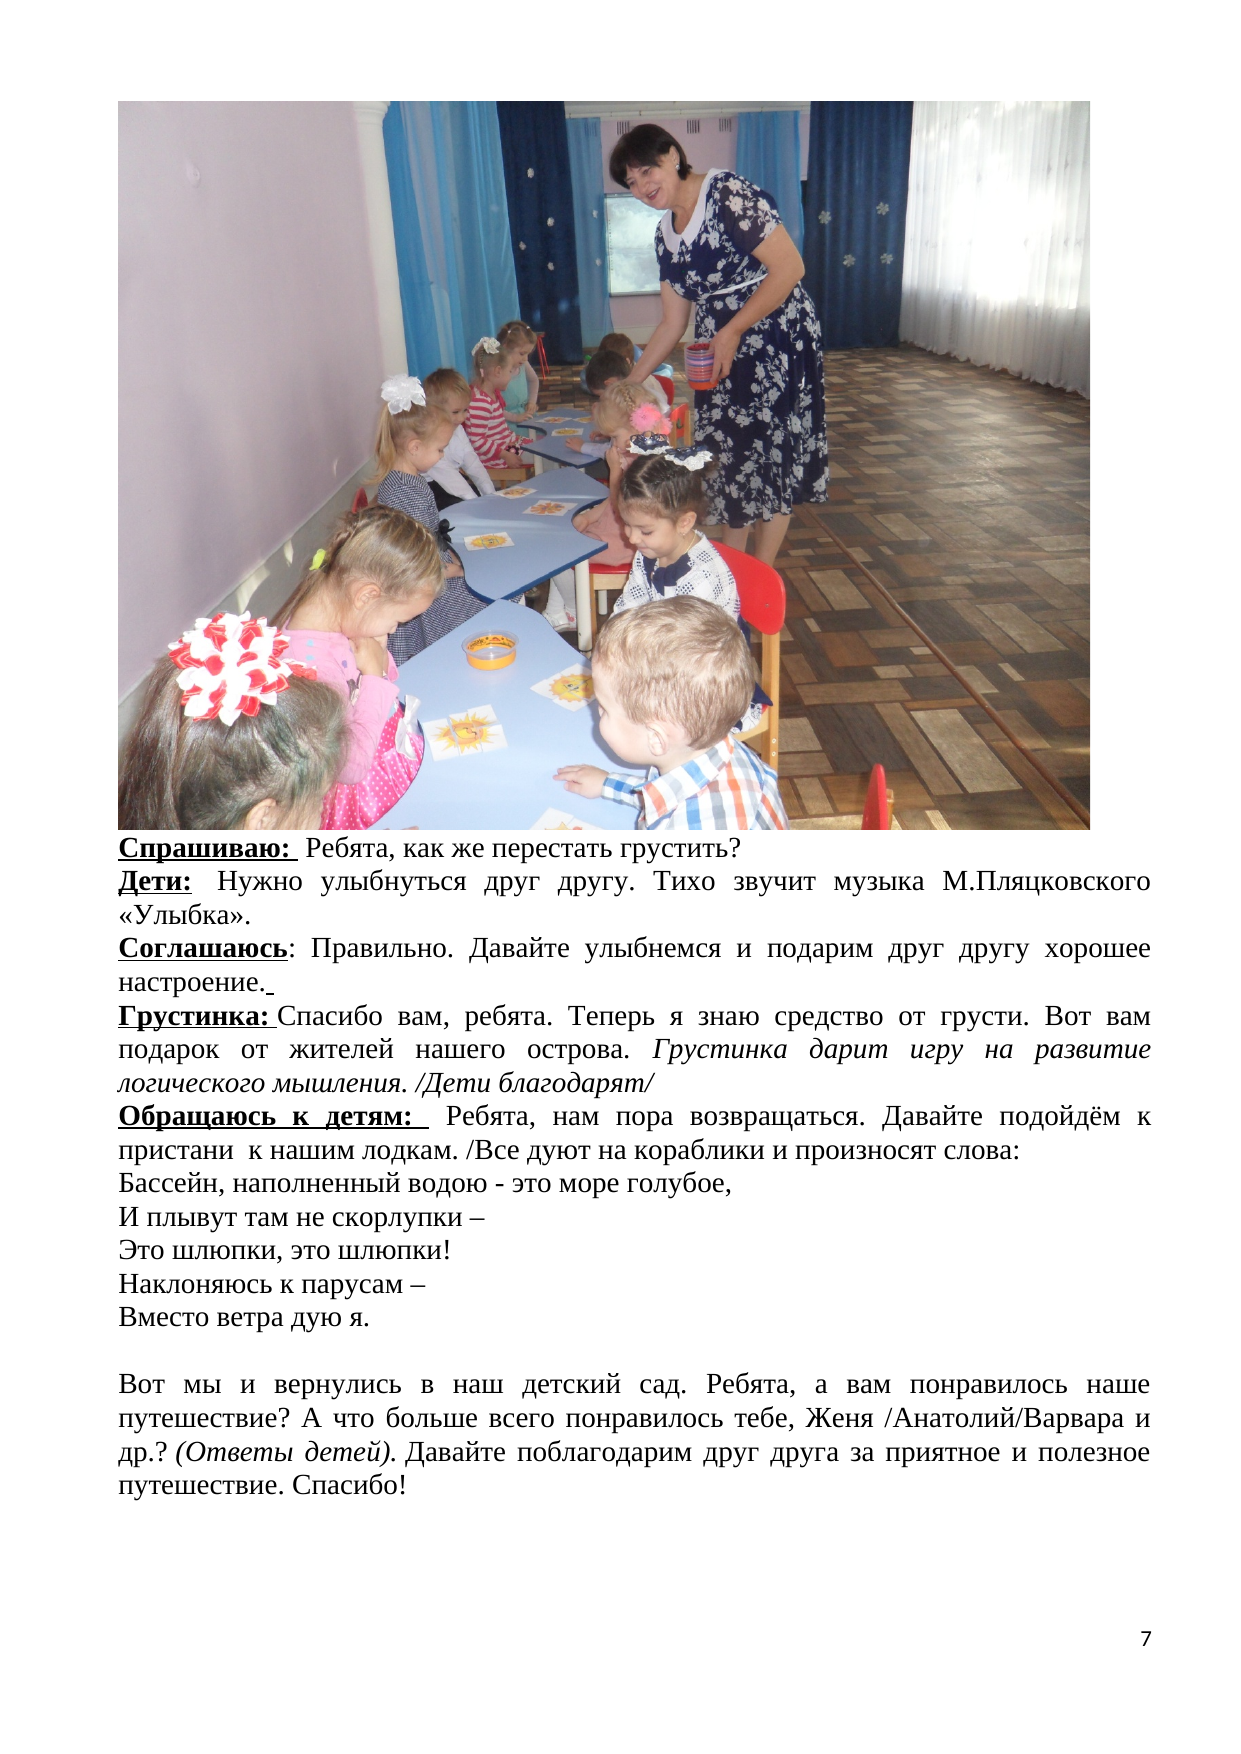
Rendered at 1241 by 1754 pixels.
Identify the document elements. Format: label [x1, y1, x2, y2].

picture [118, 101, 1091, 830]
table_cell [118, 102, 1152, 1501]
